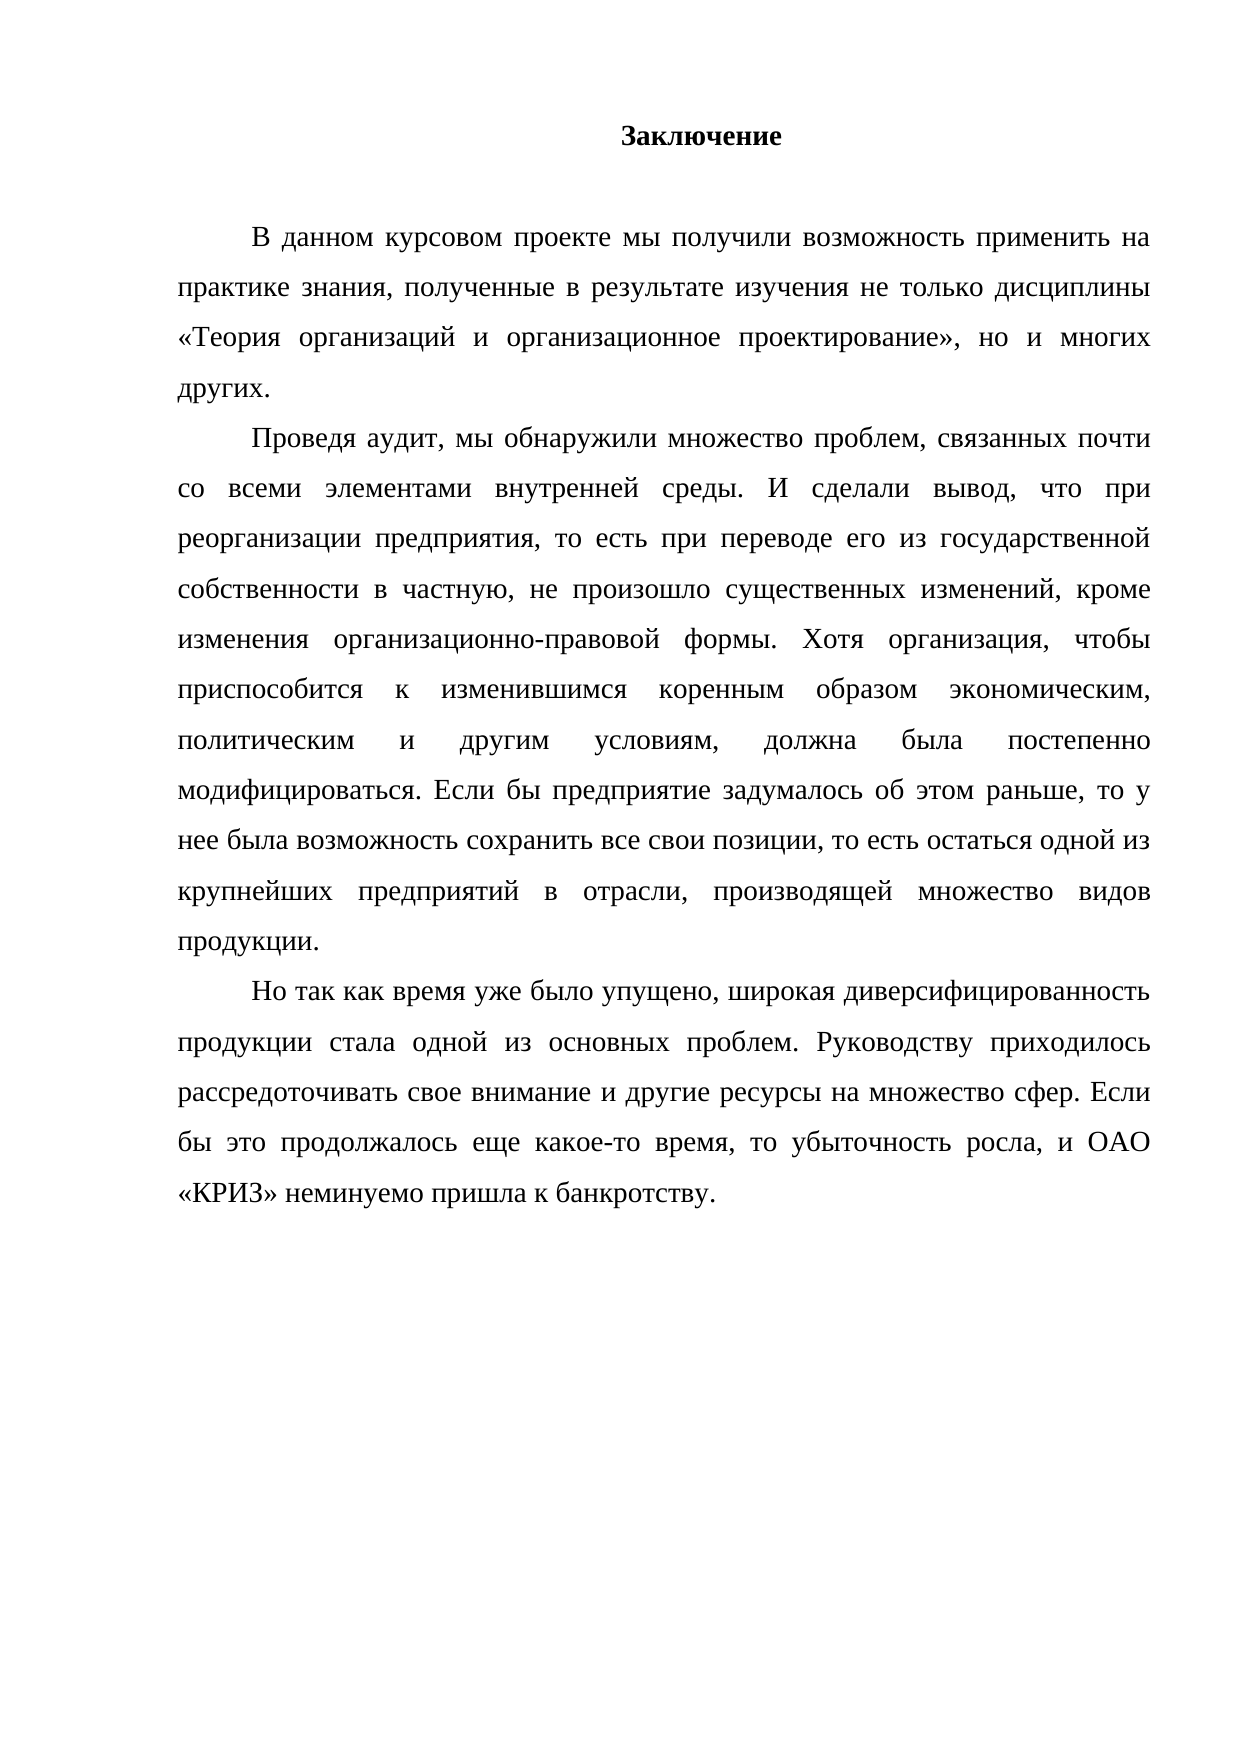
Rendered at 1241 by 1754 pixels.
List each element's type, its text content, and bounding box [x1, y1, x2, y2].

text Заключение [177, 118, 1152, 152]
text Проведя аудит, мы обнаружили множество проблем, связанных почти со всеми элементами внутренней среды. И сделали вывод, что при реорганизации предприятия, то есть при переводе его из государственной собственности в частную, не произошло существенных изменений, кроме изменения организационно-правовой формы. Хотя организация, чтобы приспособится к изменившимся коренным образом экономическим, политическим и другим условиям, должна была постепенно модифицироваться. Если бы предприятие задумалось об этом раньше, то у нее была возможность сохранить все свои позиции, то есть остаться одной из крупнейших предприятий в отрасли, производящей множество видов продукции. [177, 420, 1152, 957]
text В данном курсовом проекте мы получили возможность применить на практике знания, полученные в результате изучения не только дисциплины «Теория организаций и организационное проектирование», но и многих других. [177, 219, 1152, 403]
text Но так как время уже было упущено, широкая диверсифицированность продукции стала одной из основных проблем. Руководству приходилось рассредоточивать свое внимание и другие ресурсы на множество сфер. Если бы это продолжалось еще какое-то время, то убыточность росла, и ОАО «КРИЗ» неминуемо пришла к банкротству. [177, 973, 1152, 1208]
